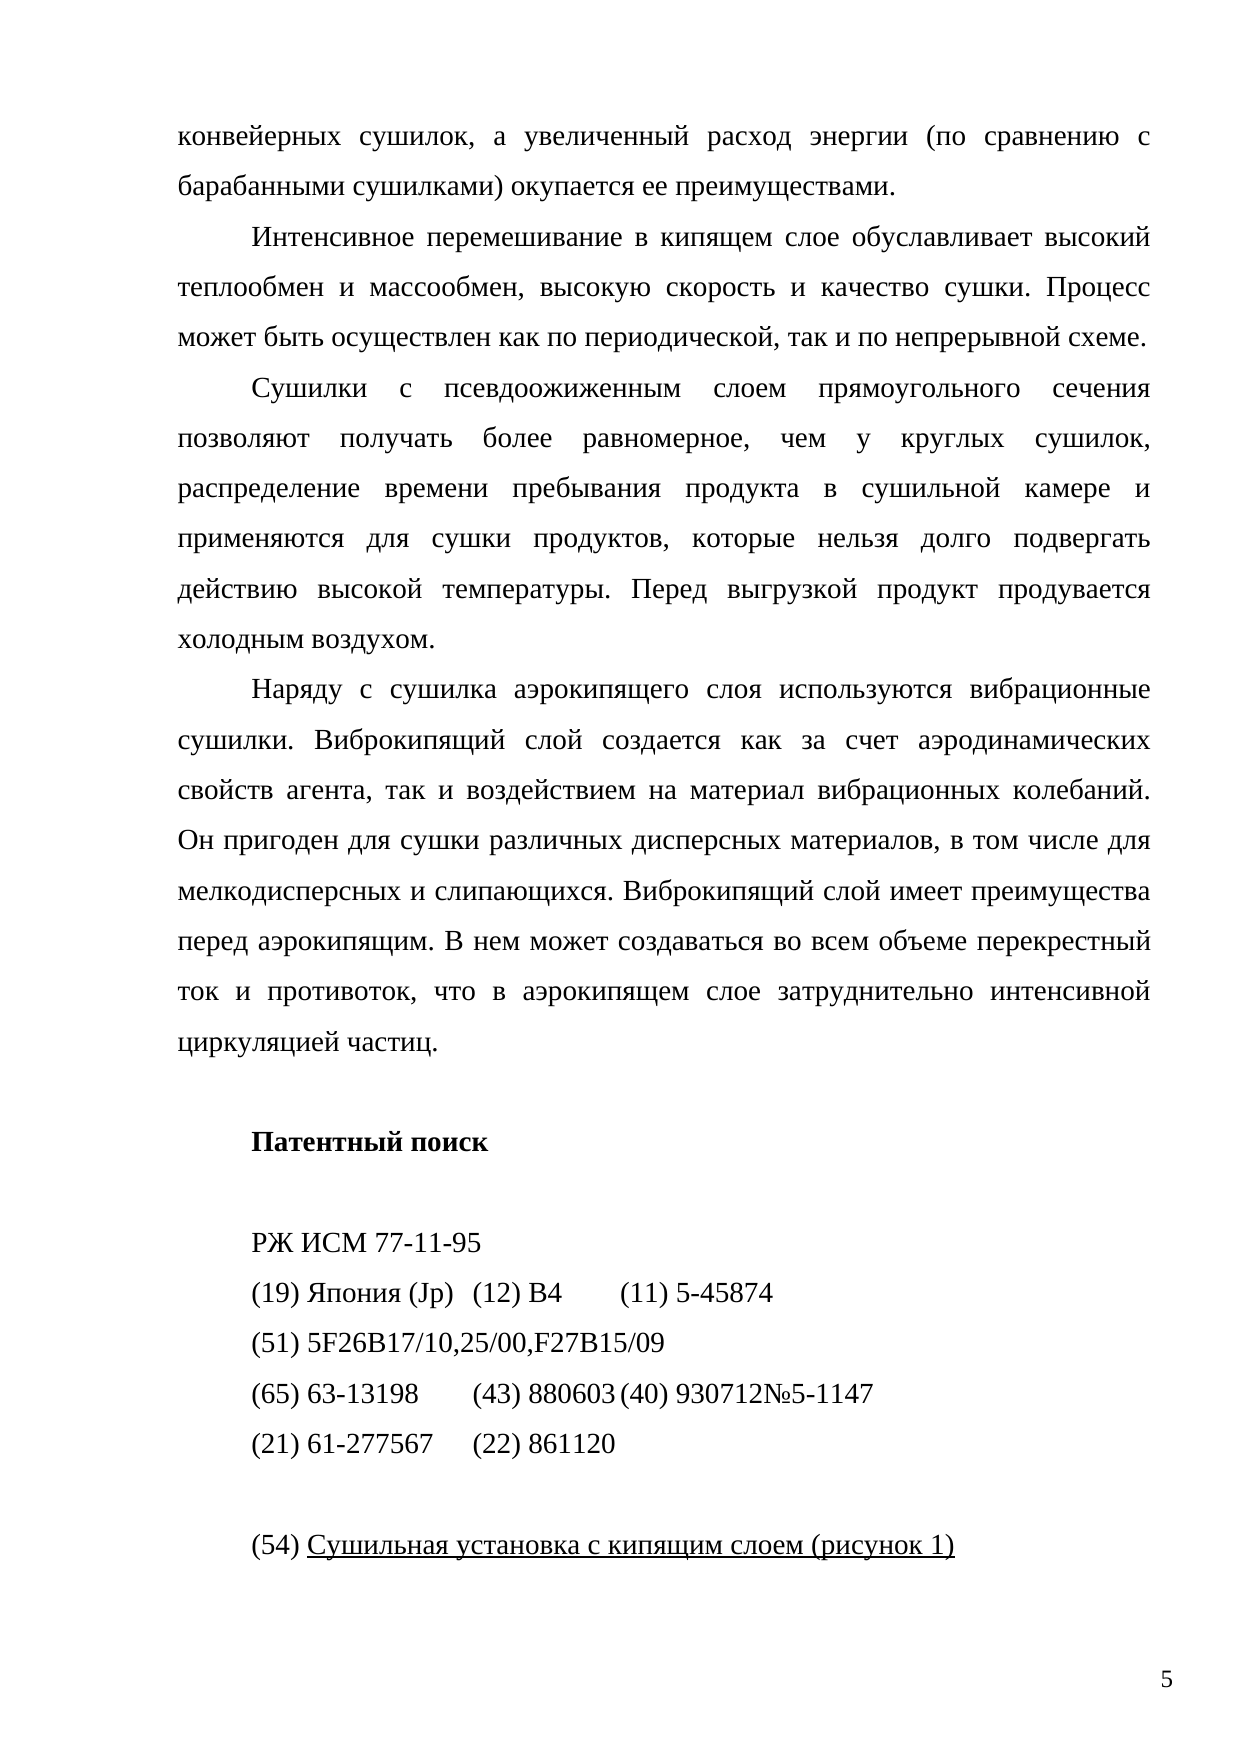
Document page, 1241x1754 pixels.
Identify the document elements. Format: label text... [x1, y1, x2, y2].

text (54) Сушильная установка с кипящим слоем (рисунок 1) [177, 1527, 1152, 1560]
text Наряду с сушилка аэрокипящего слоя используются вибрационные сушилки. Виброкипящий слой создается как за счет аэродинамических свойств агента, так и воздействием на материал вибрационных колебаний. Он пригоден для сушки различных дисперсных материалов, в том числе для мелкодисперсных и слипающихся. Виброкипящий слой имеет преимущества перед аэрокипящим. В нем может создаваться во всем объеме перекрестный ток и противоток, что в аэрокипящем слое затруднительно интенсивной циркуляцией частиц. [177, 672, 1152, 1057]
text (51) 5F26B17/10,25/00,F27B15/09 [177, 1326, 1152, 1359]
text (19) Япония (Jp) (12) В4 (11) 5-45874 [177, 1275, 1152, 1309]
text (21) 61-277567 (22) 861120 [177, 1426, 1152, 1460]
text РЖ ИСМ 77-11-95 [177, 1225, 1152, 1258]
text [177, 118, 1152, 202]
text Интенсивное перемешивание в кипящем слое обуславливает высокий теплообмен и массообмен, высокую скорость и качество сушки. Процесс может быть осуществлен как по периодической, так и по непрерывной схеме. [177, 219, 1152, 353]
text (65) 63-13198 (43) 880603 (40) 930712№5-1147 [177, 1376, 1152, 1409]
text Сушилки с псевдоожиженным слоем прямоугольного сечения позволяют получать более равномерное, чем у круглых сушилок, распределение времени пребывания продукта в сушильной камере и применяются для сушки продуктов, которые нельзя долго подвергать действию высокой температуры. Перед выгрузкой продукт продувается холодным воздухом. [177, 370, 1152, 655]
subtitle Патентный поиск [177, 1124, 1152, 1158]
